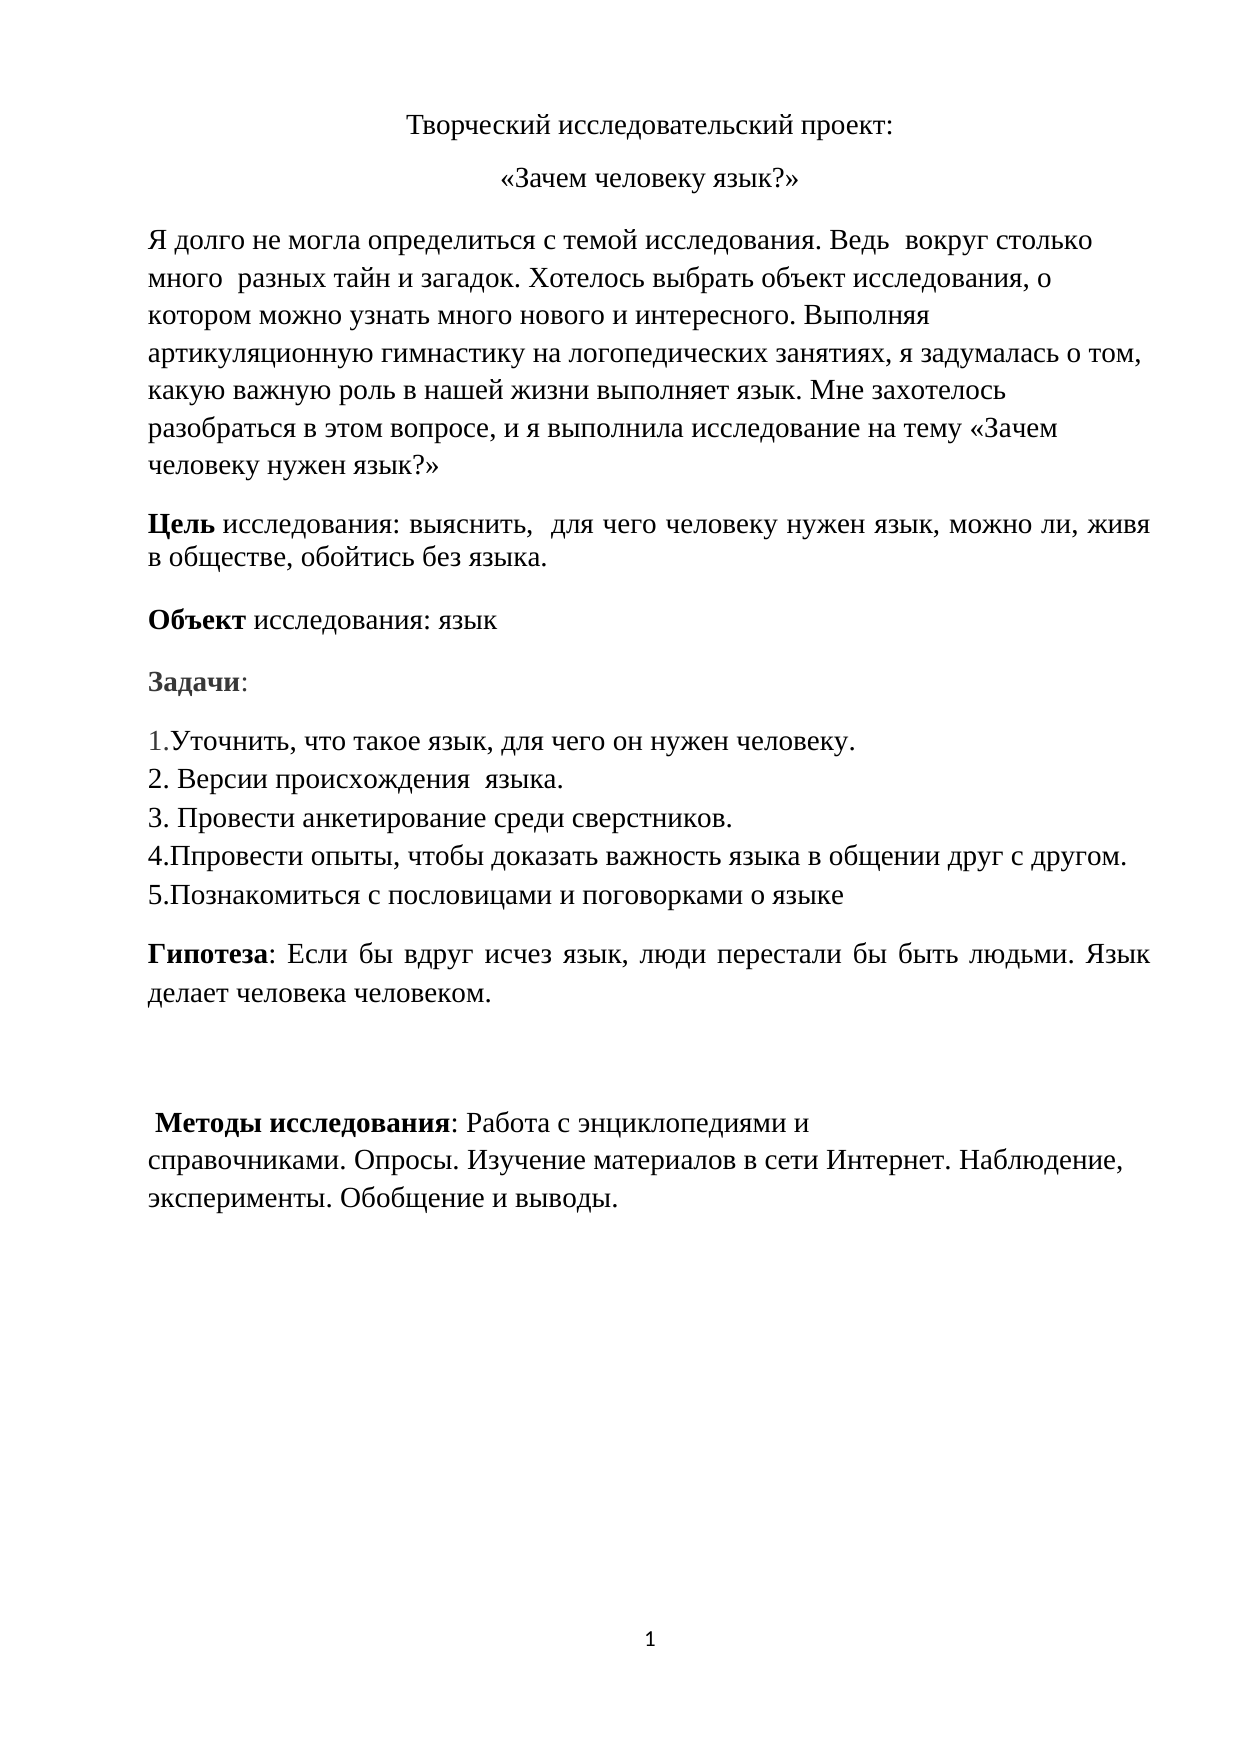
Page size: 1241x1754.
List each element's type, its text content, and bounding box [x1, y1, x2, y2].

text Объект исследования: язык [148, 598, 1152, 635]
text «Зачем человеку язык?» [148, 160, 1152, 193]
text 1.Уточнить, что такое язык, для чего он нужен человеку. 2. Версии происхождения языка. 3. Провести анкетирование среди сверстников. 4.Ппровести опыты, чтобы доказать важность языка в общении друг с другом. 5.Познакомиться с пословицами и поговорками о языке [148, 723, 1152, 911]
text Гипотеза: Если бы вдруг исчез язык, люди перестали бы быть людьми. Язык делает человека человеком. [148, 936, 1152, 1008]
text Творческий исследовательский проект: [148, 107, 1152, 141]
text Задачи: [148, 660, 1152, 698]
text Я долго не могла определиться с темой исследования. Ведь вокруг столько много разных тайн и загадок. Хотелось выбрать объект исследования, о котором можно узнать много нового и интересного. Выполняя артикуляционную гимнастику на логопедических занятиях, я задумалась о том, какую важную роль в нашей жизни выполняет язык. Мне захотелось разобраться в этом вопросе, и я выполнила исследование на тему «Зачем человеку нужен язык?» [148, 218, 1152, 481]
text Цель исследования: выяснить, для чего человеку нужен язык, можно ли, живя в обществе, обойтись без языка. [148, 506, 1152, 573]
text Методы исследования: Работа с энциклопедиями и справочниками. Опросы. Изучение материалов в сети Интернет. Наблюдение, эксперименты. Обобщение и выводы. [148, 1101, 1152, 1213]
